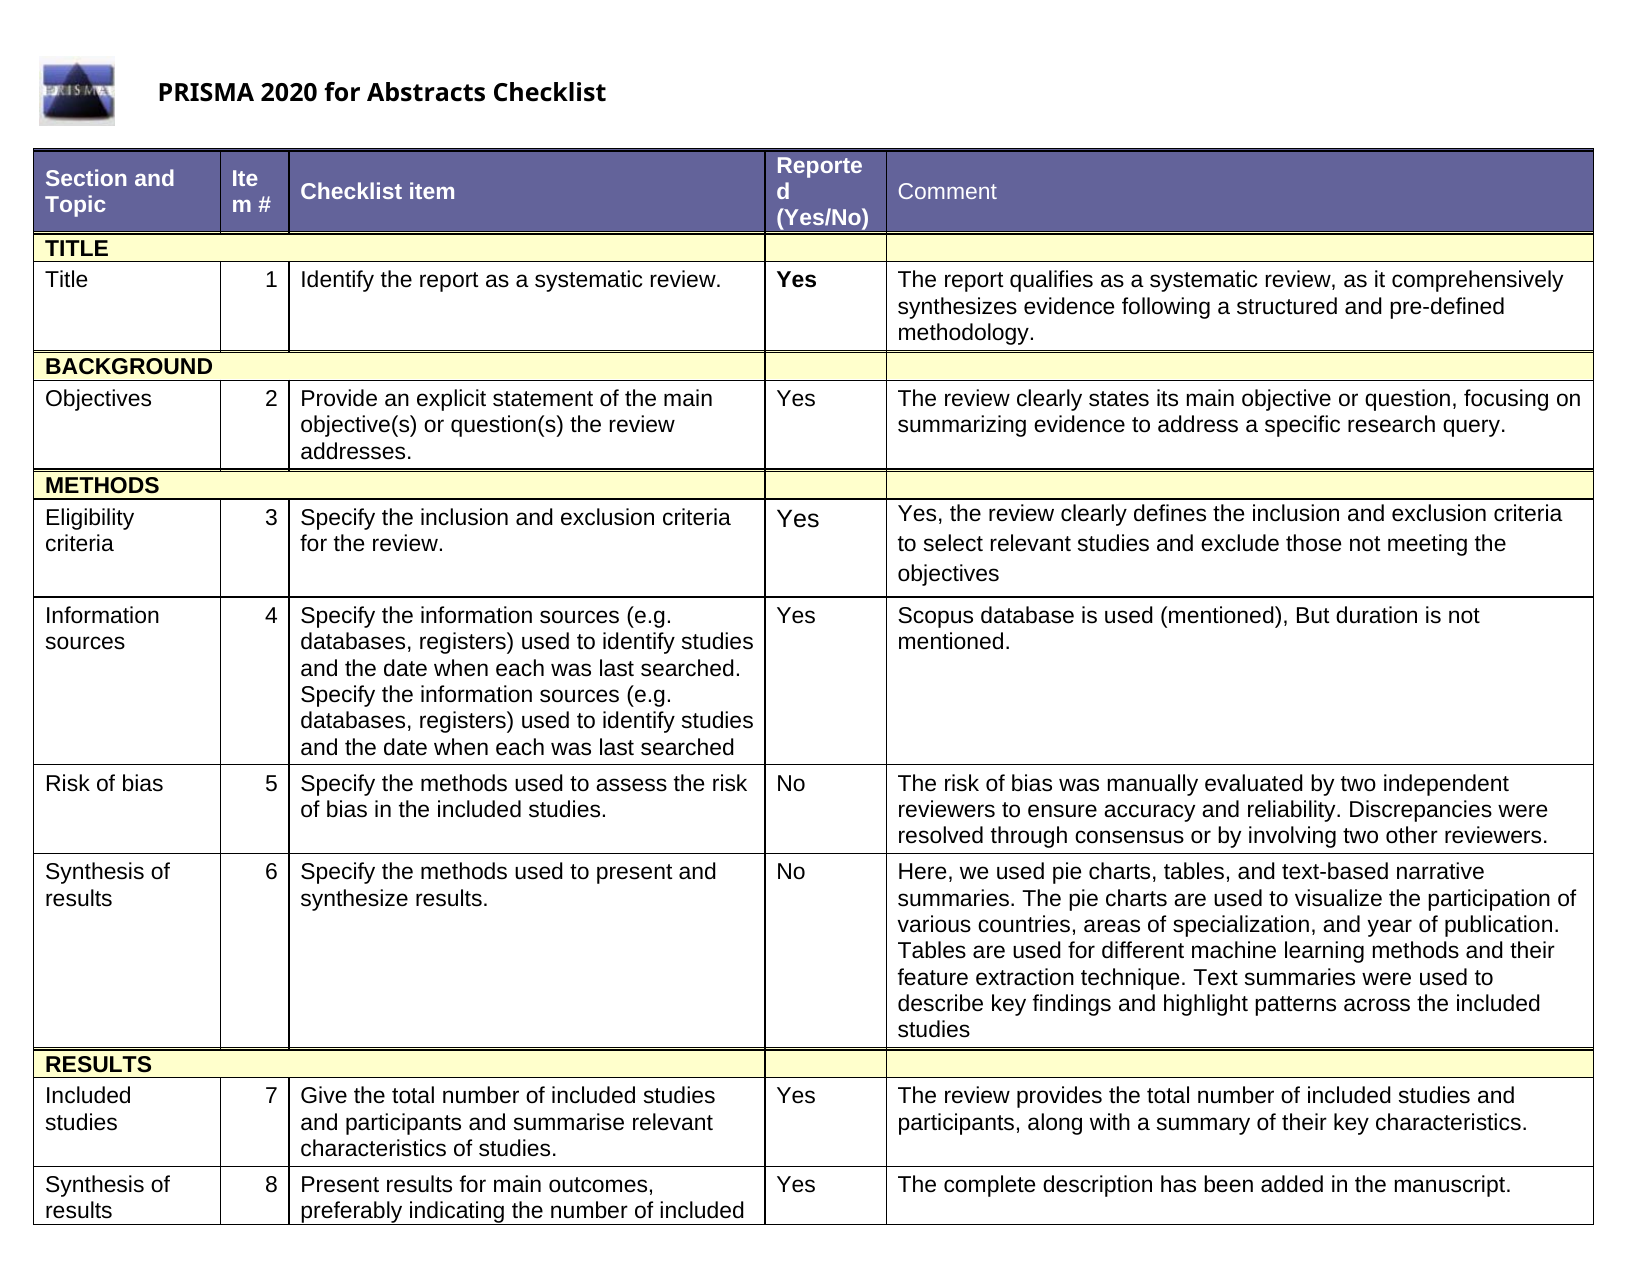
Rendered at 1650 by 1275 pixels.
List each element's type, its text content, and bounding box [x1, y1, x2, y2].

table_cell No [766, 765, 886, 853]
table_cell Yes [766, 1167, 886, 1224]
table_cell Information sources [34, 598, 220, 764]
table_cell [766, 235, 886, 261]
table_cell No [766, 854, 886, 1047]
picture [39, 56, 115, 126]
table_header Section and Topic [34, 152, 220, 231]
table_cell Yes [766, 1078, 886, 1166]
table_cell Scopus database is used (mentioned), But duration is not mentioned. [887, 598, 1593, 764]
table_cell Give the total number of included studies and participants and summarise relevant characteristics of studies. [290, 1078, 764, 1166]
table_cell 6 [221, 854, 288, 1047]
table_cell Yes [766, 500, 886, 596]
table_cell Specify the inclusion and exclusion criteria for the review. [290, 500, 764, 596]
table_cell Yes [766, 598, 886, 764]
table_cell 7 [221, 1078, 288, 1166]
table_cell The review clearly states its main objective or question, focusing on summarizing evidence to address a specific research query. [887, 381, 1593, 468]
table_cell Title [34, 262, 220, 349]
table_cell Synthesis of results [34, 854, 220, 1047]
table_cell Provide an explicit statement of the main objective(s) or question(s) the review addresses. [290, 381, 764, 468]
table_cell 8 [221, 1167, 288, 1224]
table_cell [887, 472, 1593, 498]
table_cell METHODS [34, 472, 764, 498]
table_cell Eligibility criteria [34, 500, 220, 596]
table_cell 4 [221, 598, 288, 764]
table_cell The report qualifies as a systematic review, as it comprehensively synthesizes evidence following a structured and pre-defined methodology. [887, 262, 1593, 349]
table_cell Risk of bias [34, 765, 220, 853]
table_cell The risk of bias was manually evaluated by two independent reviewers to ensure accuracy and reliability. Discrepancies were resolved through consensus or by involving two other reviewers. [887, 765, 1593, 853]
table_cell 5 [221, 765, 288, 853]
table_cell Included studies [34, 1078, 220, 1166]
table_header Reported (Yes/No) [766, 152, 886, 231]
table_cell 1 [221, 262, 288, 349]
table_cell [766, 472, 886, 498]
table_header Checklist item [290, 152, 764, 231]
table_cell Yes [766, 381, 886, 468]
table_header Item # [221, 152, 288, 231]
table_cell [766, 1051, 886, 1077]
table_cell RESULTS [34, 1051, 764, 1077]
table_cell 3 [221, 500, 288, 596]
table_cell The review provides the total number of included studies and participants, along with a summary of their key characteristics. [887, 1078, 1593, 1166]
table_cell Identify the report as a systematic review. [290, 262, 764, 349]
table_cell TITLE [34, 235, 764, 261]
table_cell 2 [221, 381, 288, 468]
table_cell [887, 353, 1593, 379]
table_cell BACKGROUND [34, 353, 764, 379]
table_cell Yes, the review clearly defines the inclusion and exclusion criteria to select relevant studies and exclude those not meeting the objectives [887, 500, 1593, 596]
table_cell The complete description has been added in the manuscript. [887, 1167, 1593, 1224]
table_cell Specify the information sources (e.g. databases, registers) used to identify studies and the date when each was last searched. Specify the information sources (e.g. databases, registers) used to identify studies and the date when each was last searched [290, 598, 764, 764]
table_cell Yes [766, 262, 886, 349]
table_cell Synthesis of results [34, 1167, 220, 1224]
table_cell Specify the methods used to present and synthesize results. [290, 854, 764, 1047]
table_cell Specify the methods used to assess the risk of bias in the included studies. [290, 765, 764, 853]
table_cell [887, 235, 1593, 261]
table_cell [887, 1051, 1593, 1077]
table_header Comment [887, 152, 1593, 231]
table_cell [766, 353, 886, 379]
table_cell Objectives [34, 381, 220, 468]
table_cell Here, we used pie charts, tables, and text-based narrative summaries. The pie charts are used to visualize the participation of various countries, areas of specialization, and year of publication. Tables are used for different machine learning methods and their feature extraction technique. Text summaries were used to describe key findings and highlight patterns across the included studies [887, 854, 1593, 1047]
